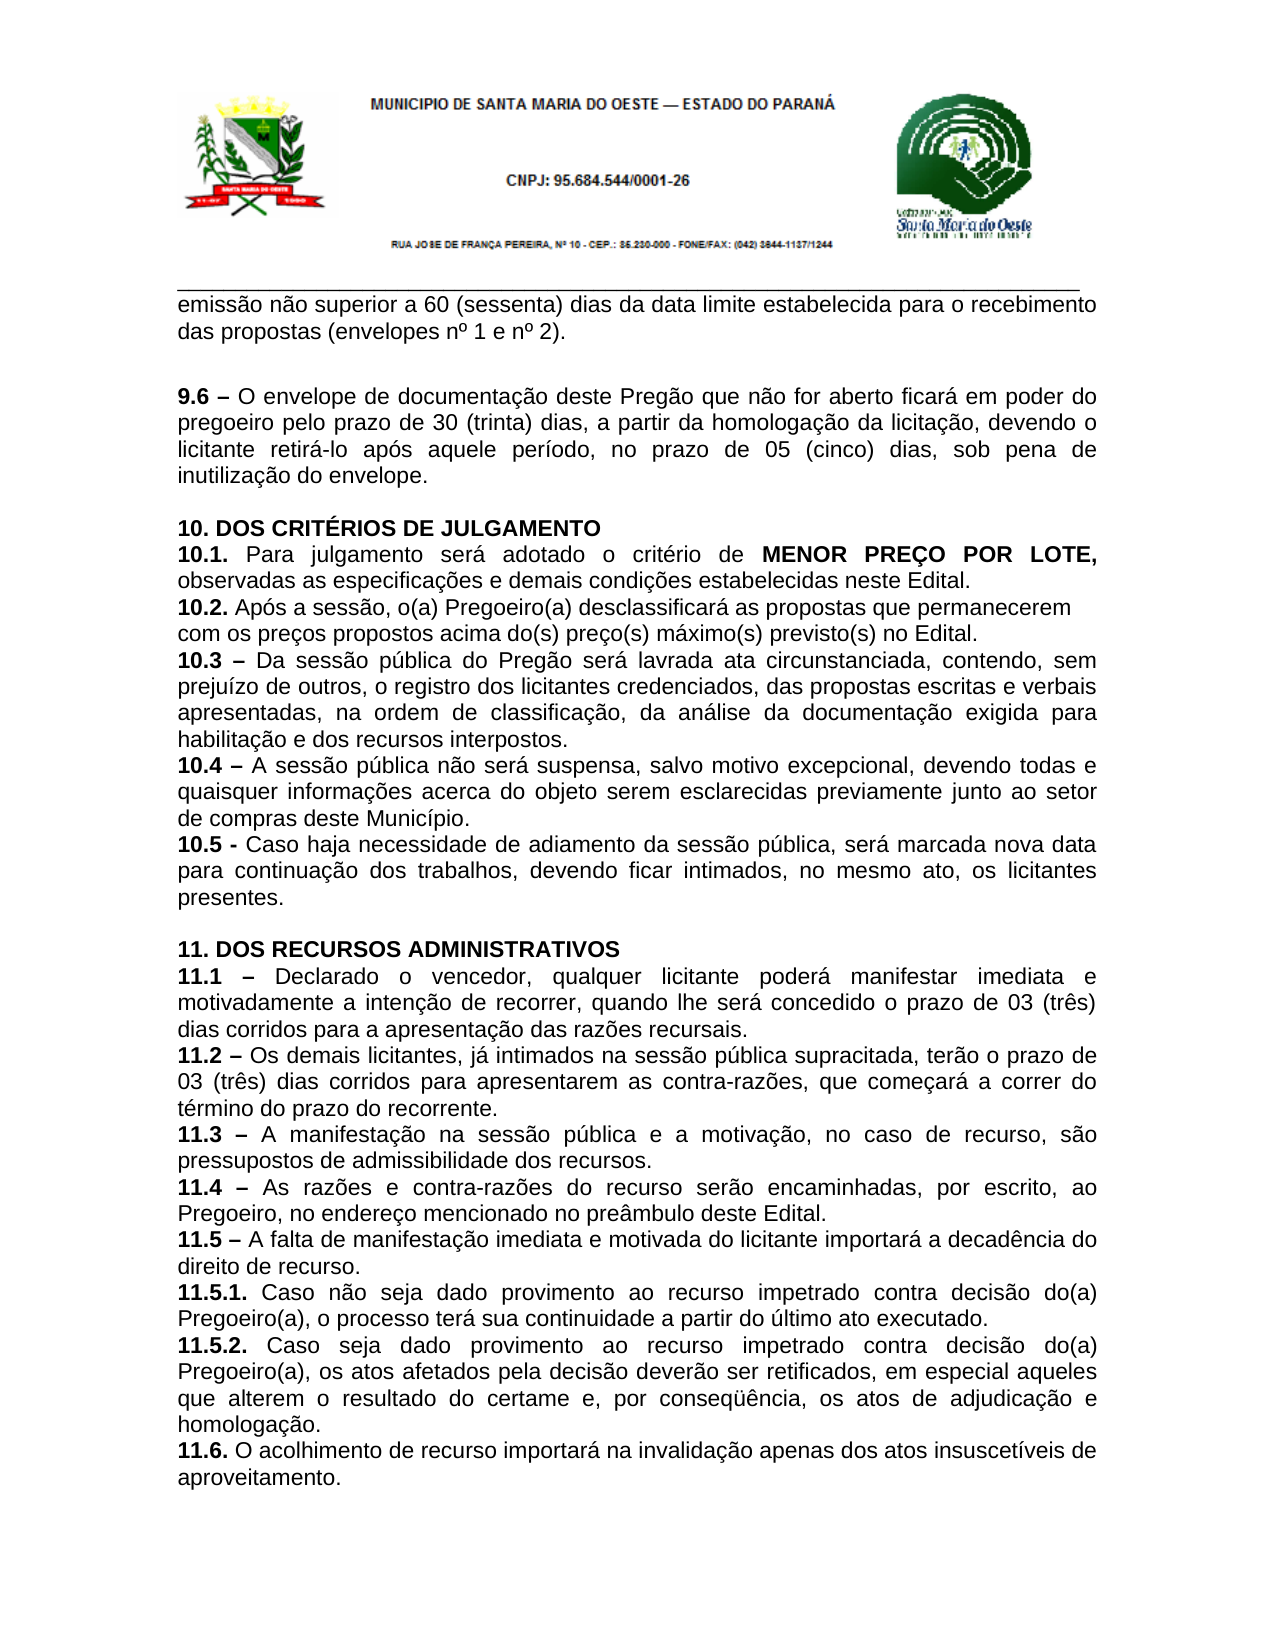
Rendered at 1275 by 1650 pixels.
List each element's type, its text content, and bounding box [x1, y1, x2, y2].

text 11. DOS RECURSOS ADMINISTRATIVOS [177, 936, 1098, 963]
text 10.4 – A sessão pública não será suspensa, salvo motivo excepcional, devendo todas e quaisquer informações acerca do objeto serem esclarecidas previamente junto ao setor de compras deste Município. [177, 752, 1098, 831]
text 10. DOS CRITÉRIOS DE JULGAMENTO [177, 515, 1098, 541]
text 11.4 – As razões e contra-razões do recurso serão encaminhadas, por escrito, ao Pregoeiro, no endereço mencionado no preâmbulo deste Edital. [177, 1174, 1098, 1226]
text 11.2 – Os demais licitantes, já intimados na sessão pública supracitada, terão o prazo de 03 (três) dias corridos para apresentarem as contra-razões, que começará a correr do término do prazo do recorrente. [177, 1042, 1098, 1121]
text 11.5.2. Caso seja dado provimento ao recurso impetrado contra decisão do(a) Pregoeiro(a), os atos afetados pela decisão deverão ser retificados, em especial aqueles que alterem o resultado do certame e, por conseqüência, os atos de adjudicação e homologação. [177, 1332, 1098, 1437]
text 10.3 – Da sessão pública do Pregão será lavrada ata circunstanciada, contendo, sem prejuízo de outros, o registro dos licitantes credenciados, das propostas escritas e verbais apresentadas, na ordem de classificação, da análise da documentação exigida para habilitação e dos recursos interpostos. [177, 647, 1098, 752]
text 11.1 – Declarado o vencedor, qualquer licitante poderá manifestar imediata e motivadamente a intenção de recorrer, quando lhe será concedido o prazo de 03 (três) dias corridos para a apresentação das razões recursais. [177, 963, 1098, 1042]
text 10.1. Para julgamento será adotado o critério de MENOR PREÇO POR LOTE, observadas as especificações e demais condições estabelecidas neste Edital. [177, 541, 1098, 594]
text 11.3 – A manifestação na sessão pública e a motivação, no caso de recurso, são pressupostos de admissibilidade dos recursos. [177, 1121, 1098, 1174]
text 9.6 – O envelope de documentação deste Pregão que não for aberto ficará em poder do pregoeiro pelo prazo de 30 (trinta) dias, a partir da homologação da licitação, devendo o licitante retirá-lo após aquele período, no prazo de 05 (cinco) dias, sob pena de inutilização do envelope. [177, 383, 1098, 488]
text 11.6. O acolhimento de recurso importará na invalidação apenas dos atos insuscetíveis de aproveitamento. [177, 1437, 1098, 1490]
text 10.2. Após a sessão, o(a) Pregoeiro(a) desclassificará as propostas que permanecerem com os preços propostos acima do(s) preço(s) máximo(s) previsto(s) no Edital. [177, 594, 1098, 647]
text 10.5 - Caso haja necessidade de adiamento da sessão pública, será marcada nova data para continuação dos trabalhos, devendo ficar intimados, no mesmo ato, os licitantes presentes. [177, 831, 1098, 910]
text 11.5.1. Caso não seja dado provimento ao recurso impetrado contra decisão do(a) Pregoeiro(a), o processo terá sua continuidade a partir do último ato executado. [177, 1279, 1098, 1332]
picture [177, 73, 1078, 268]
text 11.5 – A falta de manifestação imediata e motivada do licitante importará a decadência do direito de recurso. [177, 1226, 1098, 1279]
